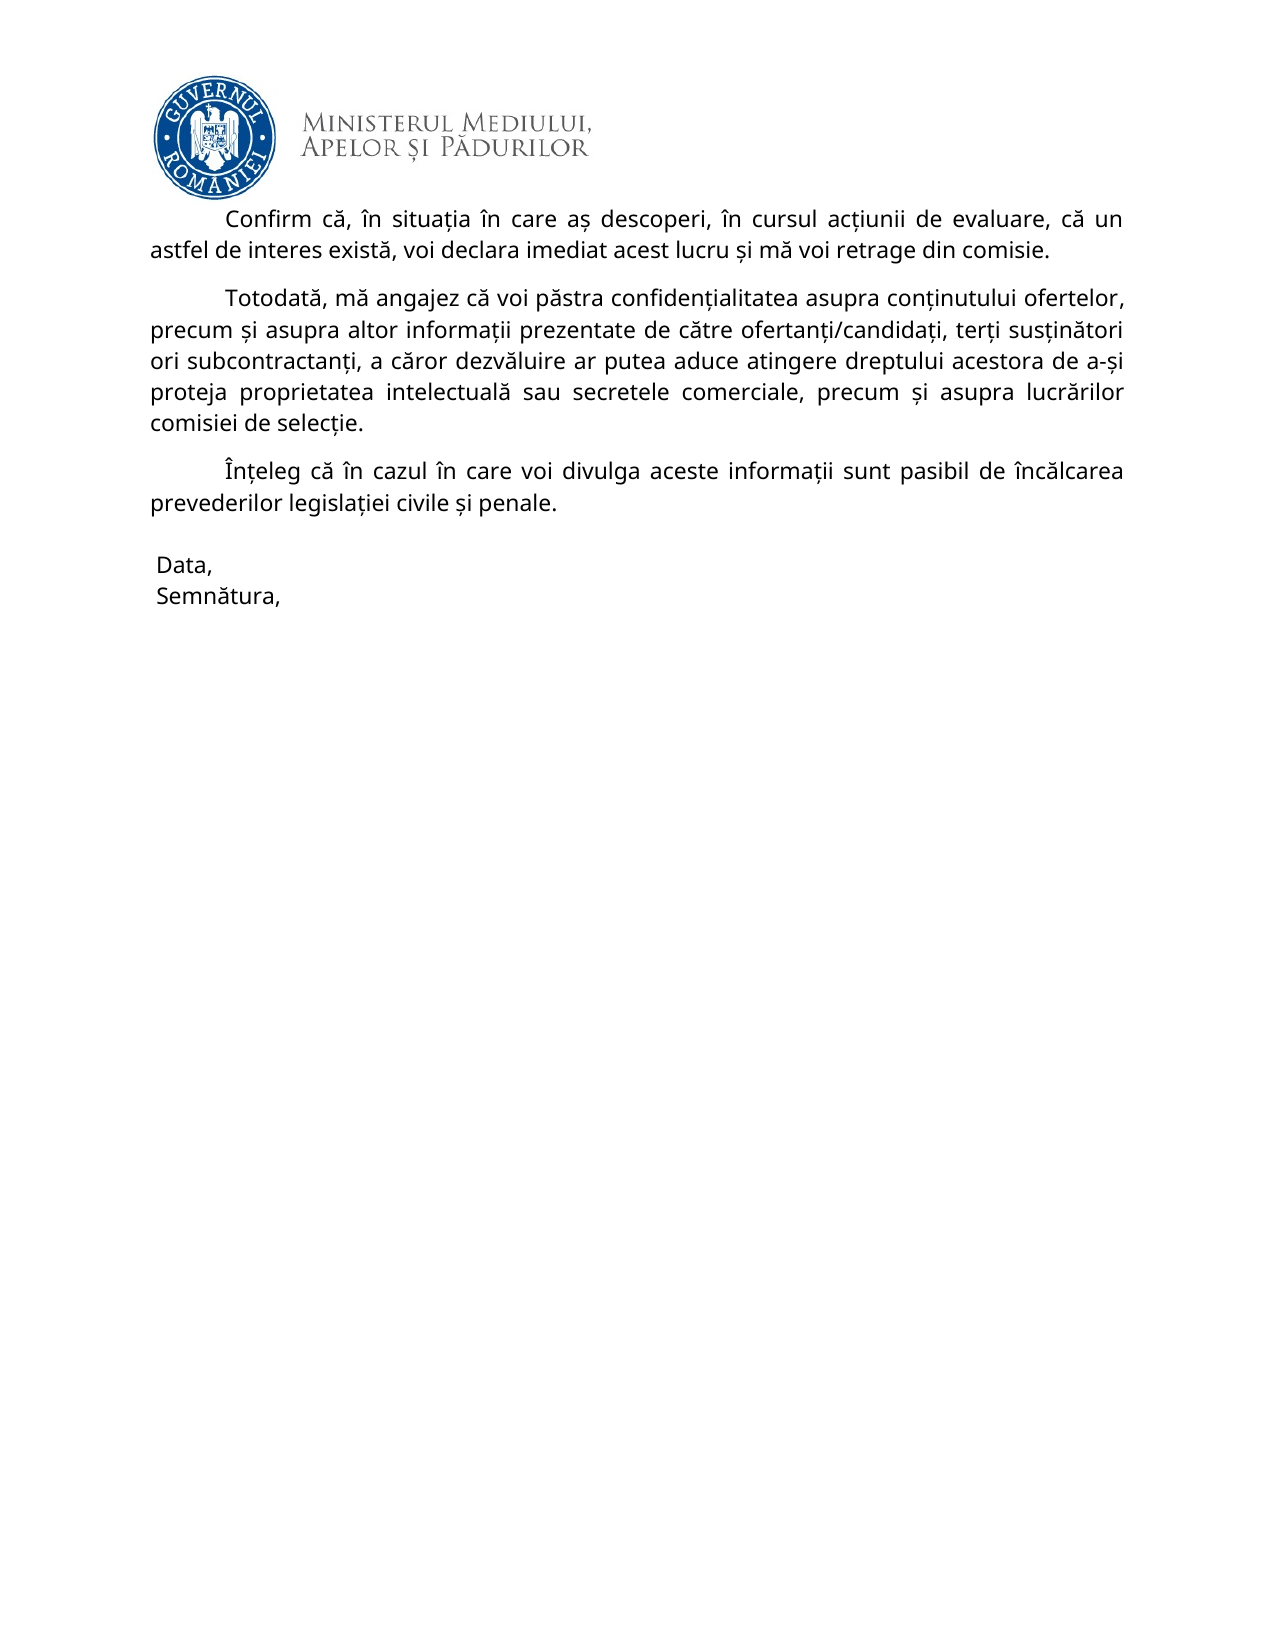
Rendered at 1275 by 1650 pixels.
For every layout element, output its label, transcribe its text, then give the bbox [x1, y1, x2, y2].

text Înțeleg că în cazul în care voi divulga aceste informații sunt pasibil de încălcarea prevederilor legislației civile și penale. [150, 455, 1125, 518]
text Totodată, mă angajez că voi păstra confidențialitatea asupra conținutului ofertelor, precum și asupra altor informații prezentate de către ofertanți/candidați, terți susținători ori subcontractanți, a căror dezvăluire ar putea aduce atingere dreptului acestora de a-și proteja proprietatea intelectuală sau secretele comerciale, precum și asupra lucrărilor comisiei de selecție. [150, 282, 1125, 438]
text Semnătura, [150, 580, 1125, 611]
picture [150, 75, 594, 204]
text Confirm că, în situația în care aș descoperi, în cursul acțiunii de evaluare, că un astfel de interes există, voi declara imediat acest lucru și mă voi retrage din comisie. [150, 203, 1125, 266]
text Data, [150, 549, 1125, 580]
